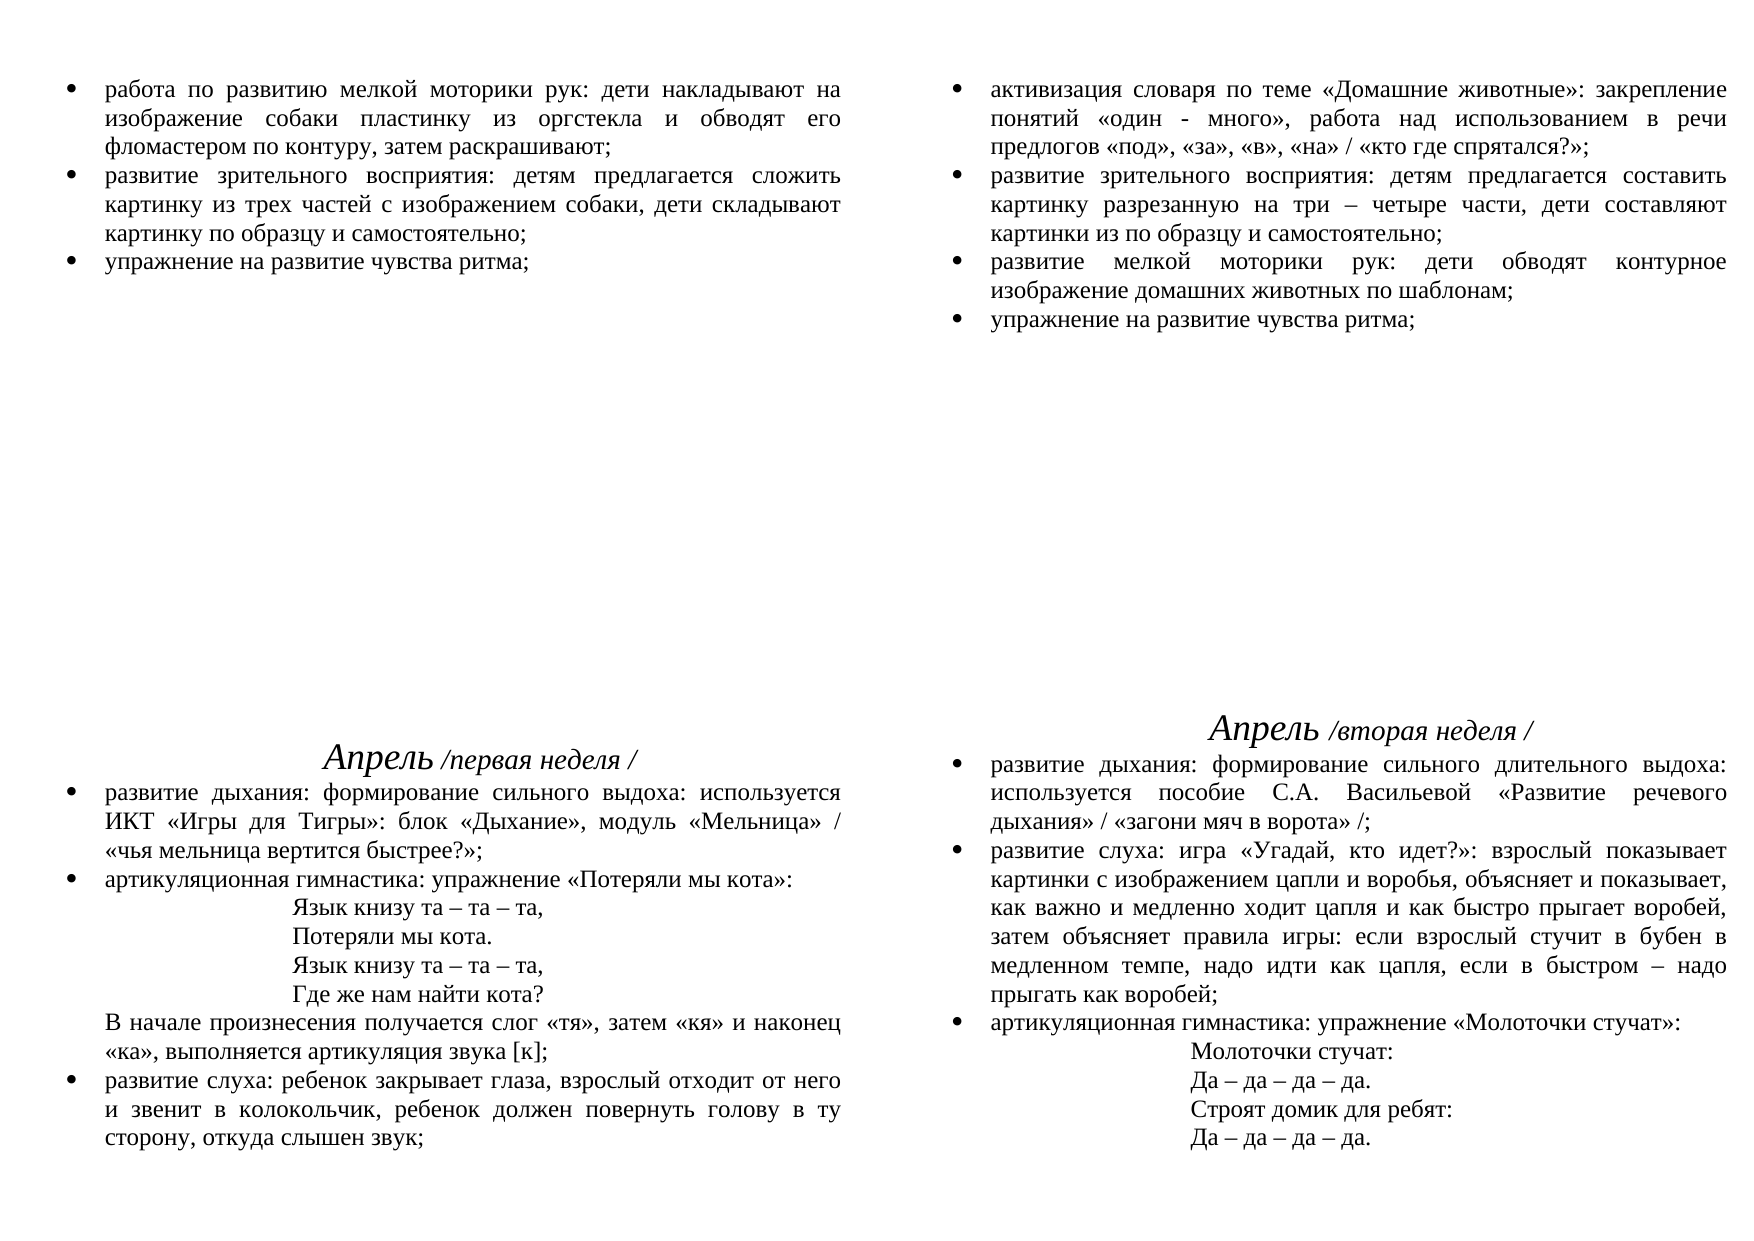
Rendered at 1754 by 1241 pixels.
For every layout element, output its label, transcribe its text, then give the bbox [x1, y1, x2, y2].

list развитие дыхания: формирование сильного выдоха: используется ИКТ «Игры для Тигры»: блок «Дыхание», модуль «Мельница» / «чья мельница вертится быстрее?»; [67, 777, 842, 864]
list артикуляционная гимнастика: упражнение «Молоточки стучат»: [953, 1007, 1728, 1036]
list развитие зрительного восприятия: детям предлагается сложить картинку из трех частей с изображением собаки, дети складывают картинку по образцу и самостоятельно; [67, 160, 842, 246]
list упражнение на развитие чувства ритма; [67, 246, 842, 275]
list Молоточки стучат: [990, 1036, 1728, 1065]
list Строят домик для ребят: [990, 1094, 1728, 1122]
list развитие слуха: ребенок закрывает глаза, взрослый отходит от него и звенит в колокольчик, ребенок должен повернуть голову в ту сторону, откуда слышен звук; [67, 1065, 842, 1151]
list развитие зрительного восприятия: детям предлагается составить картинку разрезанную на три – четыре части, дети составляют картинки из по образцу и самостоятельно; [953, 160, 1728, 246]
list Да – да – да – да. [990, 1122, 1728, 1151]
list развитие мелкой моторики рук: дети обводят контурное изображение домашних животных по шаблонам; [953, 246, 1728, 304]
list В начале произнесения получается слог «тя», затем «кя» и наконец «ка», выполняется артикуляция звука [к]; [104, 1007, 842, 1065]
list Потеряли мы кота. [104, 921, 842, 950]
list Апрель /первая неделя / [104, 734, 842, 777]
list упражнение на развитие чувства ритма; [953, 304, 1728, 333]
list Язык книзу та – та – та, [104, 892, 842, 921]
list работа по развитию мелкой моторики рук: дети накладывают на изображение собаки пластинку из оргстекла и обводят его фломастером по контуру, затем раскрашивают; [67, 74, 842, 160]
list Апрель /вторая неделя / [990, 706, 1728, 749]
list артикуляционная гимнастика: упражнение «Потеряли мы кота»: [67, 864, 842, 892]
list Да – да – да – да. [990, 1065, 1728, 1094]
list развитие слуха: игра «Угадай, кто идет?»: взрослый показывает картинки с изображением цапли и воробья, объясняет и показывает, как важно и медленно ходит цапля и как быстро прыгает воробей, затем объясняет правила игры: если взрослый стучит в бубен в медленном темпе, надо идти как цапля, если в быстром – надо прыгать как воробей; [953, 835, 1728, 1007]
list активизация словаря по теме «Домашние животные»: закрепление понятий «один - много», работа над использованием в речи предлогов «под», «за», «в», «на» / «кто где спрятался?»; [953, 74, 1728, 160]
list развитие дыхания: формирование сильного длительного выдоха: используется пособие С.А. Васильевой «Развитие речевого дыхания» / «загони мяч в ворота» /; [953, 749, 1728, 835]
list Язык книзу та – та – та, [104, 950, 842, 979]
list Где же нам найти кота? [104, 979, 842, 1007]
